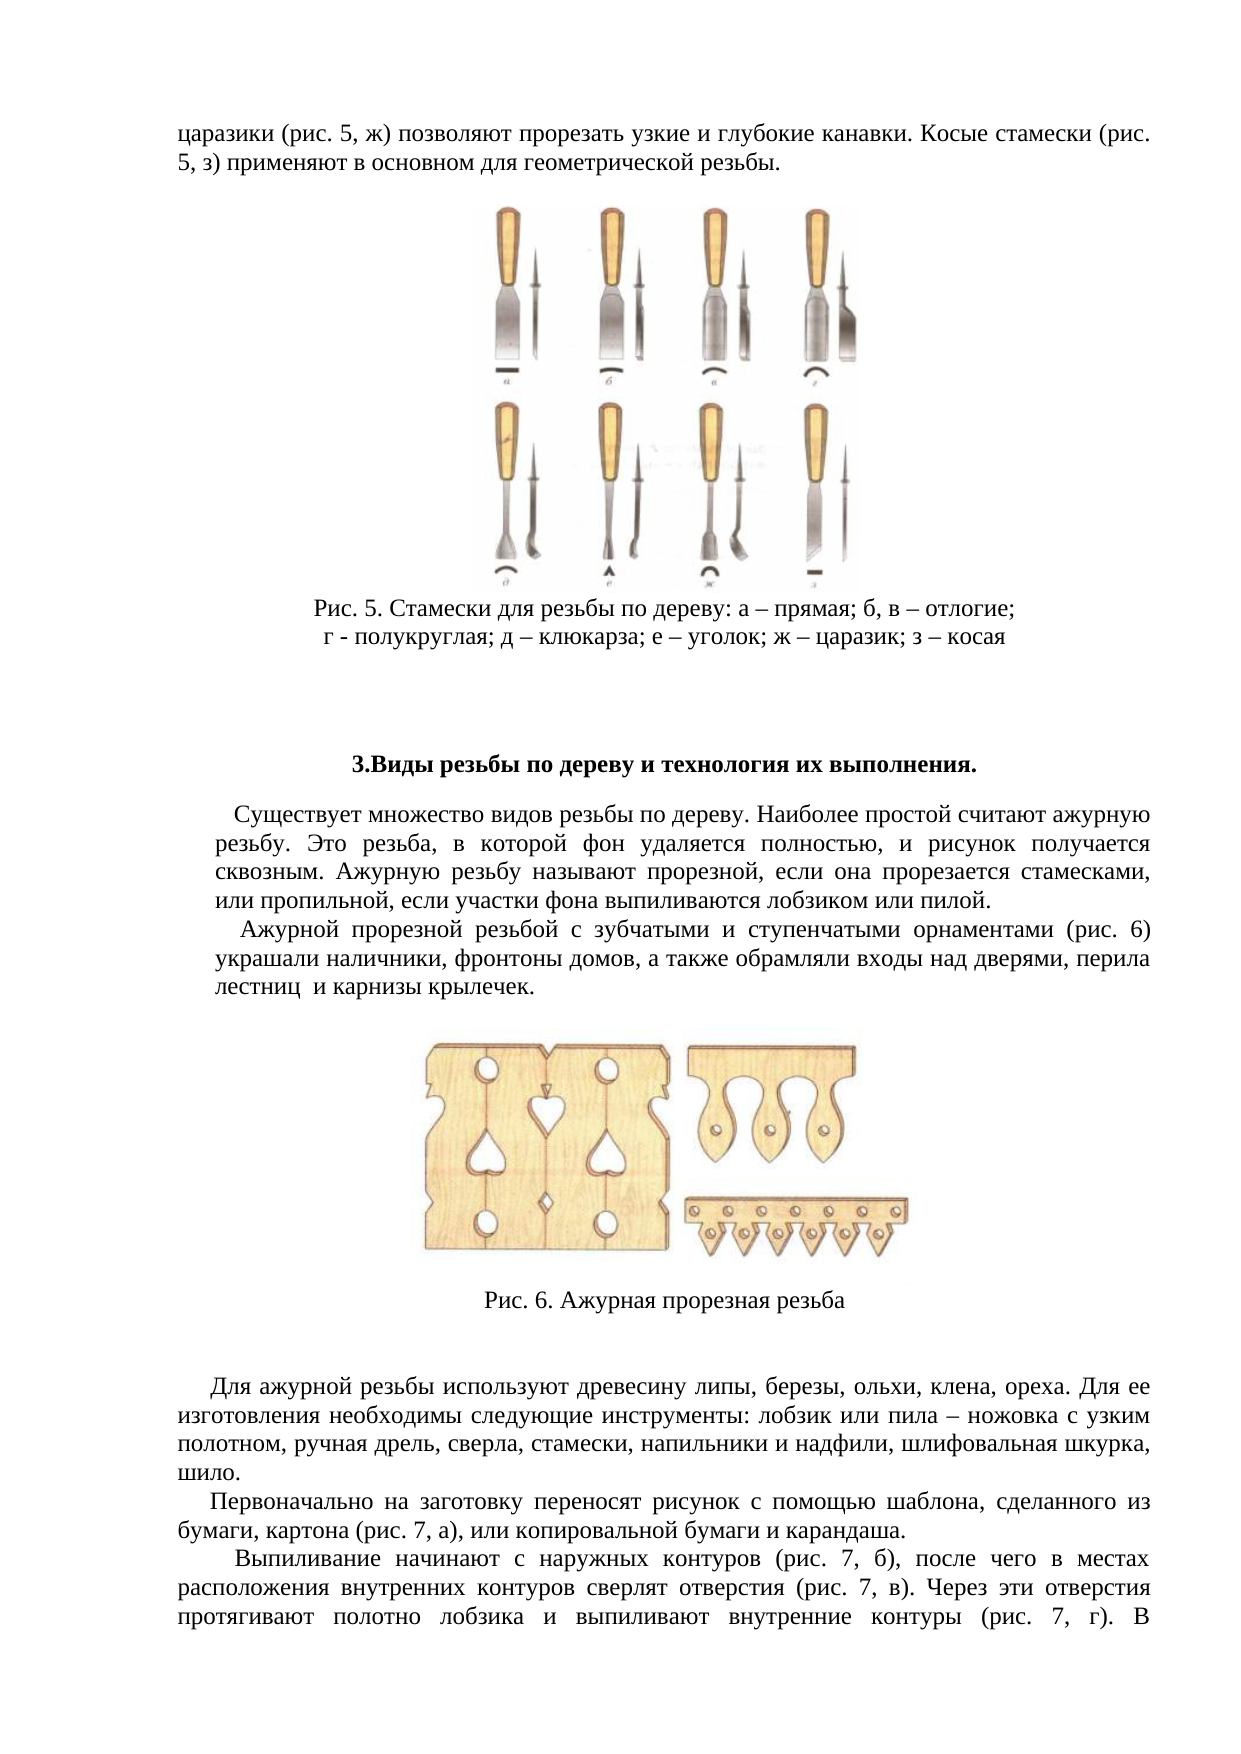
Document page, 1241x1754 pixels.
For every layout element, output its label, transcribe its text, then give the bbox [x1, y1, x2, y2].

text 3.Виды резьбы по дереву и технология их выполнения. [177, 749, 1152, 778]
text г - полукруглая; д – клюкарза; е – уголок; ж – царазик; з – косая [177, 621, 1152, 650]
text Рис. 5. Стамески для резьбы по дереву: а – прямая; б, в – отлогие; [177, 593, 1152, 621]
text Для ажурной резьбы используют древесину липы, березы, ольхи, клена, ореха. Для ее изготовления необходимы следующие инструменты: лобзик или пила – ножовка с узким полотном, ручная дрель, сверла, стамески, напильники и надфили, шлифовальная шкурка, шило. [177, 1371, 1152, 1486]
text Первоначально на заготовку переносят рисунок с помощью шаблона, сделанного из бумаги, картона (рис. 7, а), или копировальной бумаги и карандаша. [177, 1486, 1152, 1543]
text Существует множество видов резьбы по дереву. Наиболее простой считают ажурную резьбу. Это резьба, в которой фон удаляется полностью, и рисунок получается сквозным. Ажурную резьбу называют прорезной, если она прорезается стамесками, или пропильной, если участки фона выпиливаются лобзиком или пилой. [215, 799, 1152, 914]
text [177, 1543, 1152, 1630]
picture [472, 205, 860, 592]
text Рис. 6. Ажурная прорезная резьба [177, 1285, 1152, 1313]
picture [411, 1028, 918, 1285]
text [177, 118, 1152, 176]
text Ажурной прорезной резьбой с зубчатыми и ступенчатыми орнаментами (рис. 6) украшали наличники, фронтоны домов, а также обрамляли входы над дверями, перила лестниц и карнизы крылечек. [215, 914, 1152, 1000]
